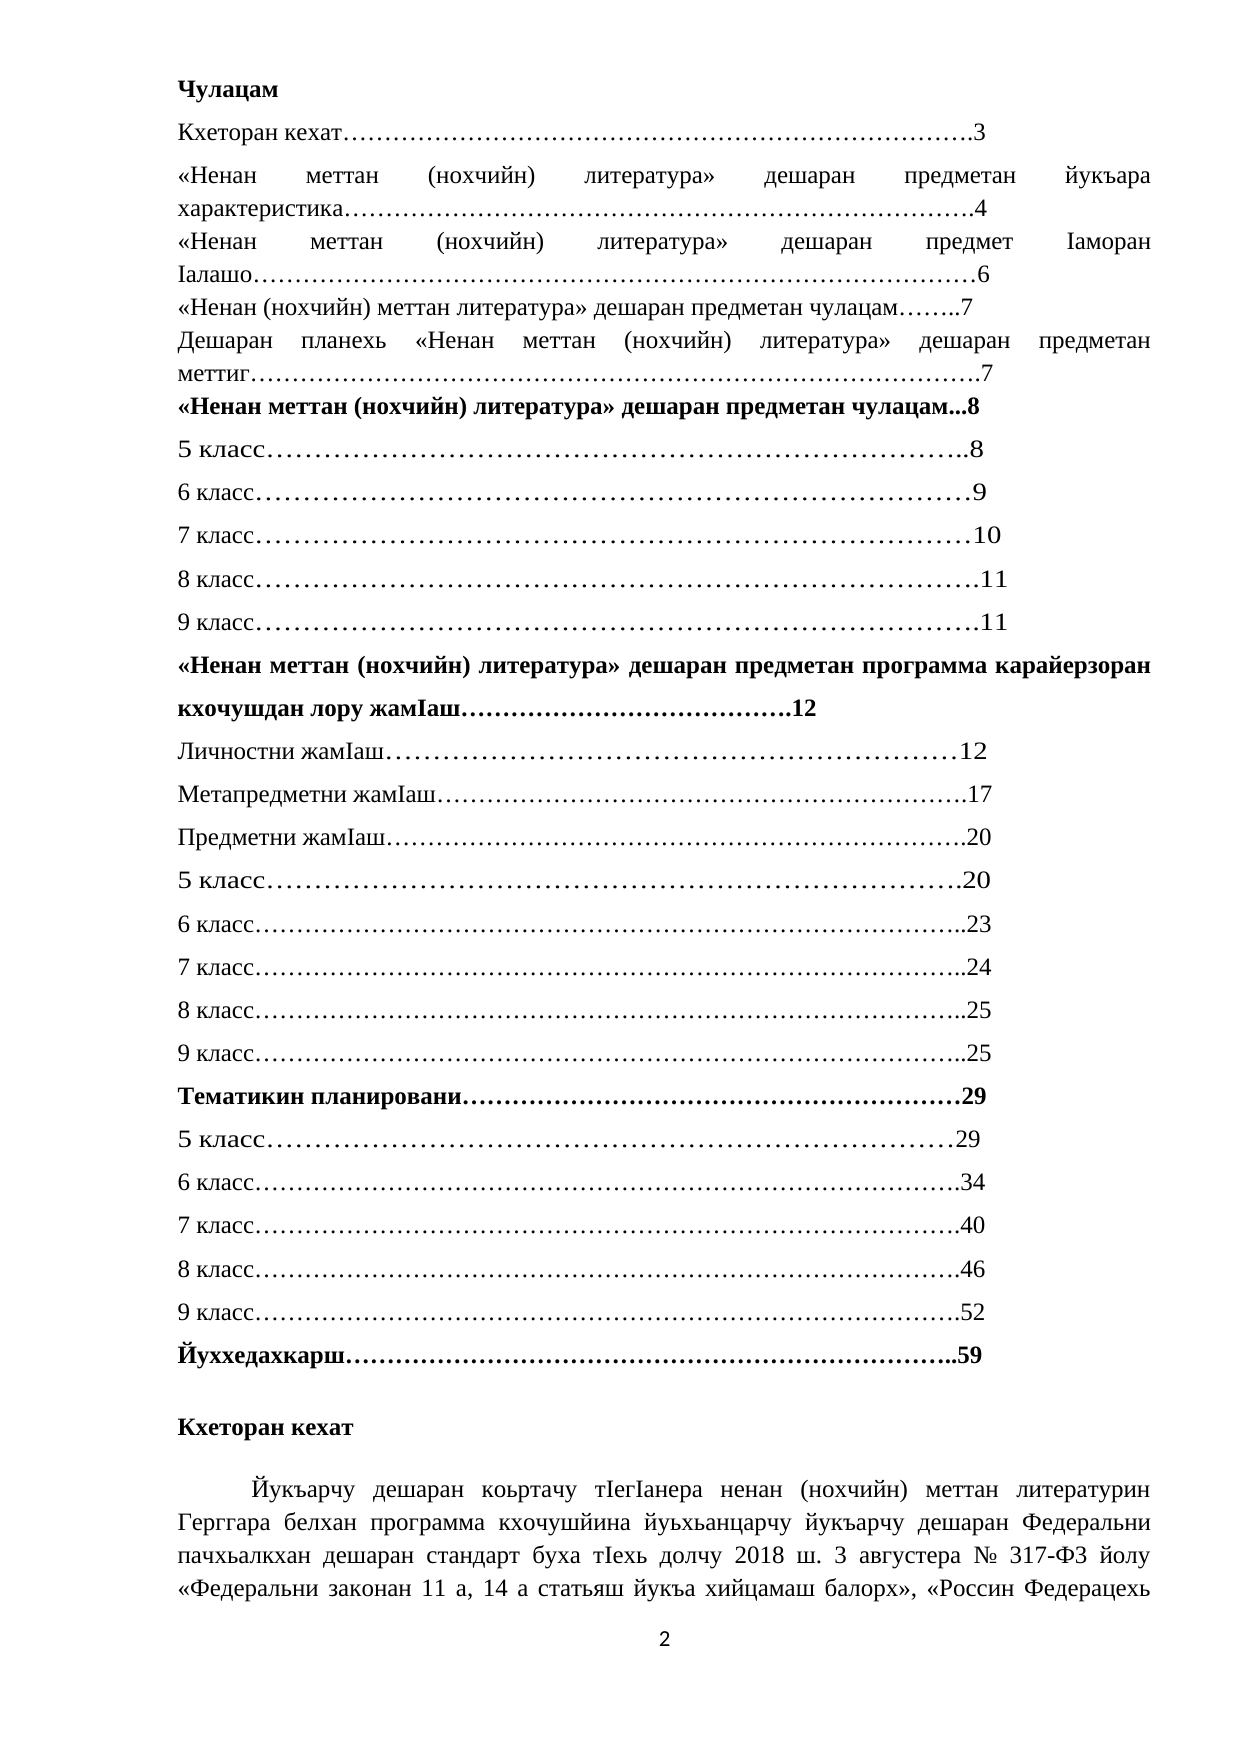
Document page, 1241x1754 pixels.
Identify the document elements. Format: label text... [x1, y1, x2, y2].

text 9 класс…………………………………………………………………………..25 [177, 1038, 1152, 1067]
text «Ненан меттан (нохчийн) литература» дешаран предметан йукъара характеристика………………………………………………………………….4 [177, 160, 1152, 222]
text 9 класс………………………………………………………………….11 [177, 607, 1152, 636]
text 8 класс………………………………………………………………….11 [177, 564, 1152, 592]
text 5 класс………………………………………………………………..8 [177, 434, 1152, 463]
text «Ненан (нохчийн) меттан литература» дешаран предметан чулацам……..7 [177, 292, 1152, 321]
subtitle Кхеторан кехат [177, 1412, 1152, 1441]
text 7 класс………………………………………………………………………….40 [177, 1211, 1152, 1239]
text Метапредметни жамӀаш……………………………………………………….17 [177, 779, 1152, 808]
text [177, 1474, 1152, 1601]
text Дешаран планехь «Ненан меттан (нохчийн) литература» дешаран предметан меттиг…………………………………………………………………………….7 [177, 325, 1152, 387]
text Йуххедахкарш………………………………………………………………..59 [177, 1340, 1152, 1369]
text «Ненан меттан (нохчийн) литература» дешаран предметан чулацам...8 [177, 391, 1152, 420]
text 6 класс…………………………………………………………………9 [177, 477, 1152, 506]
text 7 класс…………………………………………………………………………..24 [177, 952, 1152, 981]
text 8 класс………………………………………………………………………….46 [177, 1254, 1152, 1282]
text 6 класс…………………………………………………………………………..23 [177, 909, 1152, 937]
text Кхеторан кехат………………………………………………………………….3 [177, 117, 1152, 146]
text 9 класс………………………………………………………………………….52 [177, 1297, 1152, 1326]
text 8 класс…………………………………………………………………………..25 [177, 995, 1152, 1024]
text Личностни жамӀаш……………………………………………………12 [177, 736, 1152, 765]
text 6 класс………………………………………………………………………….34 [177, 1167, 1152, 1196]
text Тематикин планировани……………………………………………………29 [177, 1081, 1152, 1110]
text «Ненан меттан (нохчийн) литература» дешаран предметан программа карайерзоран кхочушдан лору жамӀаш………………………………….12 [177, 650, 1152, 722]
text 5 класс……………………………………………………………….20 [177, 866, 1152, 894]
text 5 класс………………………………………………………………29 [177, 1124, 1152, 1153]
text Предметни жамӀаш…………………………………………………………….20 [177, 822, 1152, 851]
subtitle Чулацам [177, 74, 1152, 103]
text 7 класс…………………………………………………………………10 [177, 521, 1152, 549]
text «Ненан меттан (нохчийн) литература» дешаран предмет Ӏаморан Ӏалашо……………………………………………………………………………6 [177, 226, 1152, 288]
